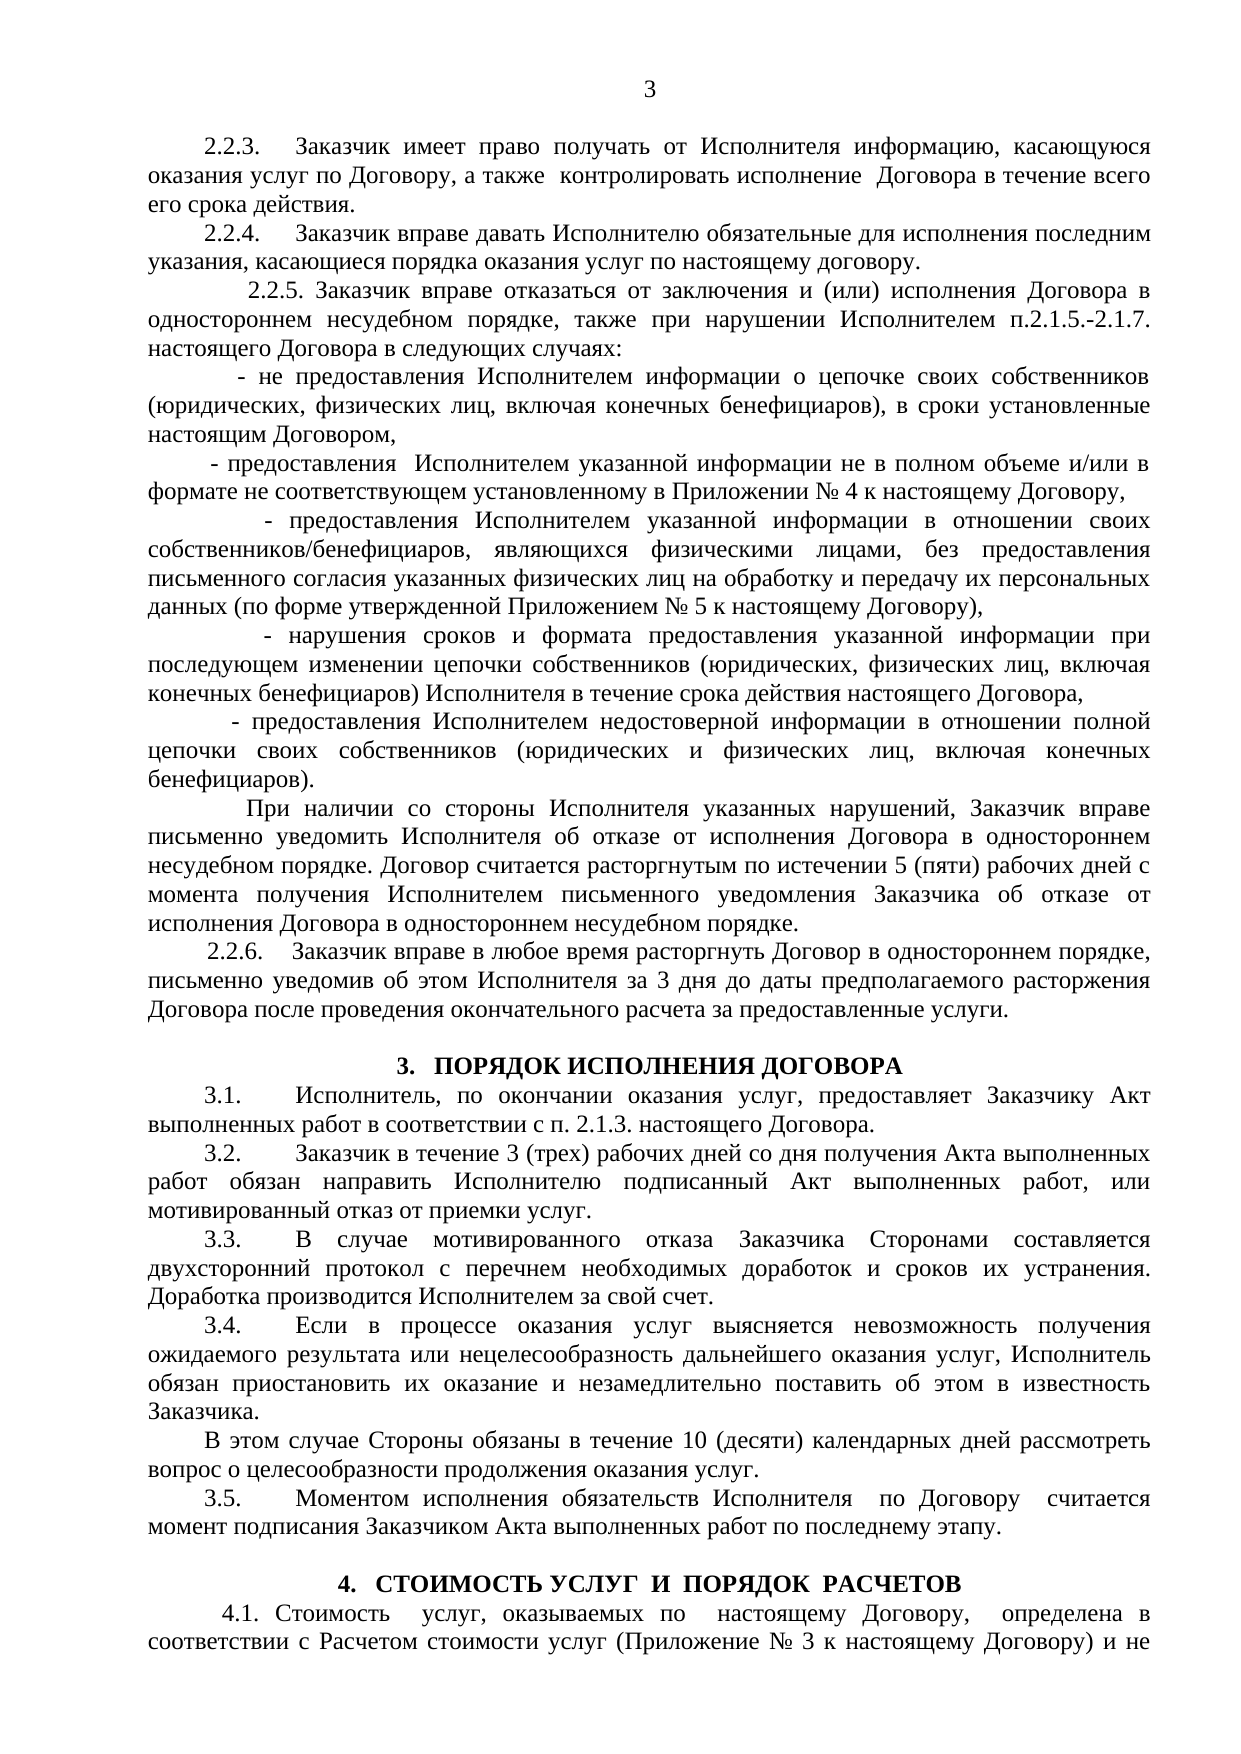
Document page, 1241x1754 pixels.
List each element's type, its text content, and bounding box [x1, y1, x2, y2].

list ПОРЯДОК ИСПОЛНЕНИЯ ДОГОВОРА [148, 1051, 1152, 1080]
text - предоставления Исполнителем недостоверной информации в отношении полной цепочки своих собственников (юридических и физических лиц, включая конечных бенефициаров). [148, 706, 1152, 793]
text 2.2.6. Заказчик вправе в любое время расторгнуть Договор в одностороннем порядке, письменно уведомив об этом Исполнителя за 3 дня до даты предполагаемого расторжения Договора после проведения окончательного расчета за предоставленные услуги. [148, 936, 1152, 1023]
text При наличии со стороны Исполнителя указанных нарушений, Заказчик вправе письменно уведомить Исполнителя об отказе от исполнения Договора в одностороннем несудебном порядке. Договор считается расторгнутым по истечении 5 (пяти) рабочих дней с момента получения Исполнителем письменного уведомления Заказчика об отказе от исполнения Договора в одностороннем несудебном порядке. [148, 793, 1152, 936]
list Заказчик вправе давать Исполнителю обязательные для исполнения последним указания, касающиеся порядка оказания услуг по настоящему договору. [148, 218, 1152, 275]
list Заказчик в течение 3 (трех) рабочих дней со дня получения Акта выполненных работ обязан направить Исполнителю подписанный Акт выполненных работ, или мотивированный отказ от приемки услуг. [148, 1138, 1152, 1224]
list Заказчик имеет право получать от Исполнителя информацию, касающуюся оказания услуг по Договору, а также контролировать исполнение Договора в течение всего его срока действия. [148, 131, 1152, 218]
list Если в процессе оказания услуг выясняется невозможность получения ожидаемого результата или нецелесообразность дальнейшего оказания услуг, Исполнитель обязан приостановить их оказание и незамедлительно поставить об этом в известность Заказчика. [148, 1310, 1152, 1425]
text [148, 1598, 1152, 1655]
text - предоставления Исполнителем указанной информации в отношении своих собственников/бенефициаров, являющихся физическими лицами, без предоставления письменного согласия указанных физических лиц на обработку и передачу их персональных данных (по форме утвержденной Приложением № 5 к настоящему Договору), [148, 505, 1152, 620]
text - предоставления Исполнителем указанной информации не в полном объеме и/или в формате не соответствующем установленному в Приложении № 4 к настоящему Договору, [148, 448, 1152, 505]
text - не предоставления Исполнителем информации о цепочке своих собственников (юридических, физических лиц, включая конечных бенефициаров), в сроки установленные настоящим Договором, [148, 361, 1152, 448]
list СТОИМОСТЬ УСЛУГ И ПОРЯДОК РАСЧЕТОВ [148, 1569, 1152, 1598]
text В этом случае Стороны обязаны в течение 10 (десяти) календарных дней рассмотреть вопрос о целесообразности продолжения оказания услуг. [148, 1425, 1152, 1483]
text 2.2.5. Заказчик вправе отказаться от заключения и (или) исполнения Договора в одностороннем несудебном порядке, также при нарушении Исполнителем п.2.1.5.-2.1.7. настоящего Договора в следующих случаях: [148, 275, 1152, 361]
text - нарушения сроков и формата предоставления указанной информации при последующем изменении цепочки собственников (юридических, физических лиц, включая конечных бенефициаров) Исполнителя в течение срока действия настоящего Договора, [148, 620, 1152, 706]
list Исполнитель, по окончании оказания услуг, предоставляет Заказчику Акт выполненных работ в соответствии с п. 2.1.3. настоящего Договора. [148, 1080, 1152, 1138]
list Моментом исполнения обязательств Исполнителя по Договору считается момент подписания Заказчиком Акта выполненных работ по последнему этапу. [148, 1483, 1152, 1540]
list В случае мотивированного отказа Заказчика Сторонами составляется двухсторонний протокол с перечнем необходимых доработок и сроков их устранения. Доработка производится Исполнителем за свой счет. [148, 1224, 1152, 1310]
